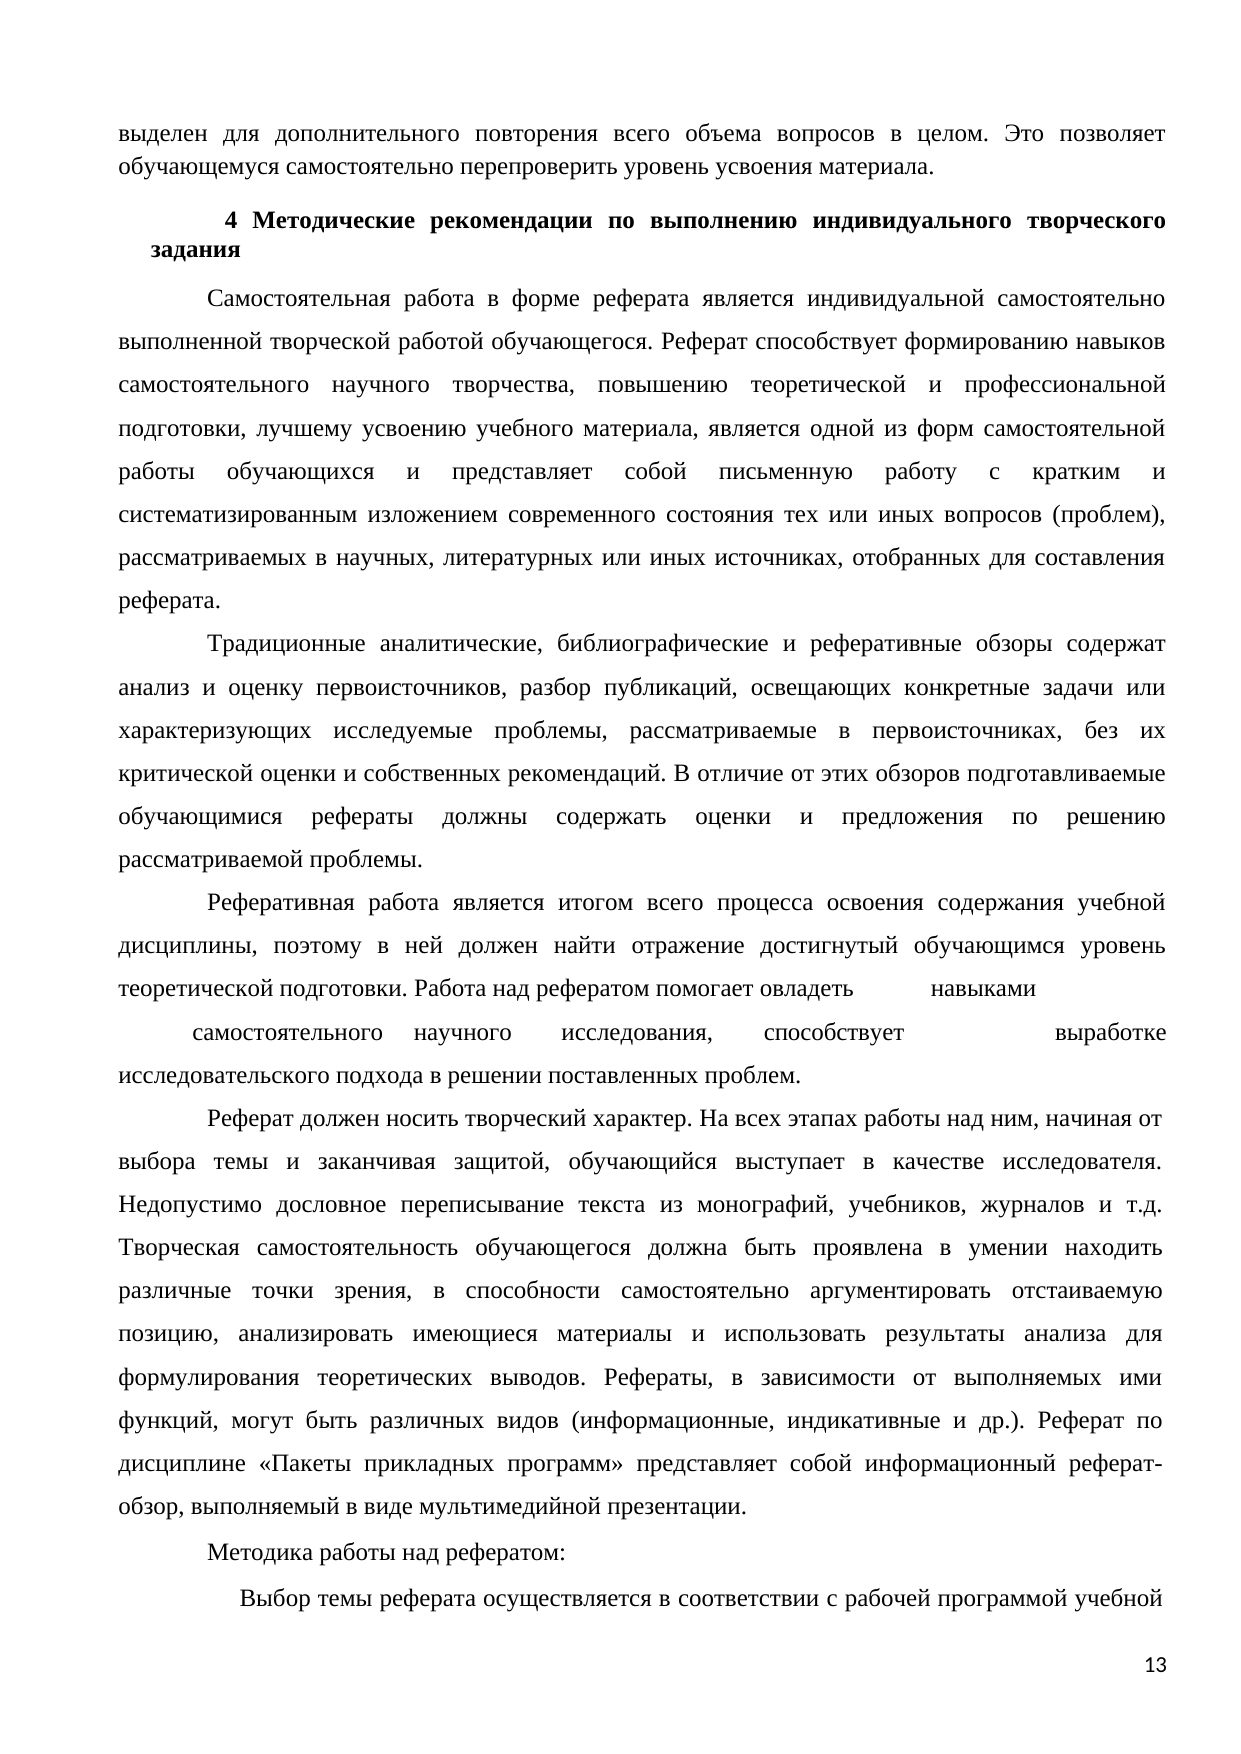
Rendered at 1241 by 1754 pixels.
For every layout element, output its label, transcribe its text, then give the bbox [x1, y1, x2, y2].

text Методика работы над рефератом: [118, 1534, 1163, 1568]
text 4 Методические рекомендации по выполнению индивидуального творческого задания [151, 205, 1167, 262]
text Реферат должен носить творческий характер. На всех этапах работы над ним, начиная от выбора темы и заканчивая защитой, обучающийся выступает в качестве исследователя. Недопустимо дословное переписывание текста из монографий, учебников, журналов и т.д. Творческая самостоятельность обучающегося должна быть проявлена в умении находить различные точки зрения, в способности самостоятельно аргументировать отстаиваемую позицию, анализировать имеющиеся материалы и использовать результаты анализа для формулирования теоретических выводов. Рефераты, в зависимости от выполняемых ими функций, могут быть различных видов (информационные, индикативные и др.). Реферат по дисциплине «Пакеты прикладных программ» представляет собой информационный реферат-обзор, выполняемый в виде мультимедийной презентации. [118, 1103, 1163, 1520]
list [151, 1583, 1163, 1612]
text Самостоятельная работа в форме реферата является индивидуальной самостоятельно выполненной творческой работой обучающегося. Реферат способствует формированию навыков самостоятельного научного творчества, повышению теоретической и профессиональной подготовки, лучшему усвоению учебного материала, является одной из форм самостоятельной работы обучающихся и представляет собой письменную работу с кратким и систематизированным изложением современного состояния тех или иных вопросов (проблем), рассматриваемых в научных, литературных или иных источниках, отобранных для составления реферата. [118, 283, 1167, 614]
text Реферативная работа является итогом всего процесса освоения содержания учебной дисциплины, поэтому в ней должен найти отражение достигнутый обучающимся уровень теоретической подготовки. Работа над рефератом помогает овладеть навыками самостоятельного научного исследования, способствует выработке исследовательского подхода в решении поставленных проблем. [118, 887, 1167, 1088]
text Традиционные аналитические, библиографические и реферативные обзоры содержат анализ и оценку первоисточников, разбор публикаций, освещающих конкретные задачи или характеризующих исследуемые проблемы, рассматриваемые в первоисточниках, без их критической оценки и собственных рекомендаций. В отличие от этих обзоров подготавливаемые обучающимися рефераты должны содержать оценки и предложения по решению рассматриваемой проблемы. [118, 628, 1167, 873]
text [118, 118, 1167, 180]
